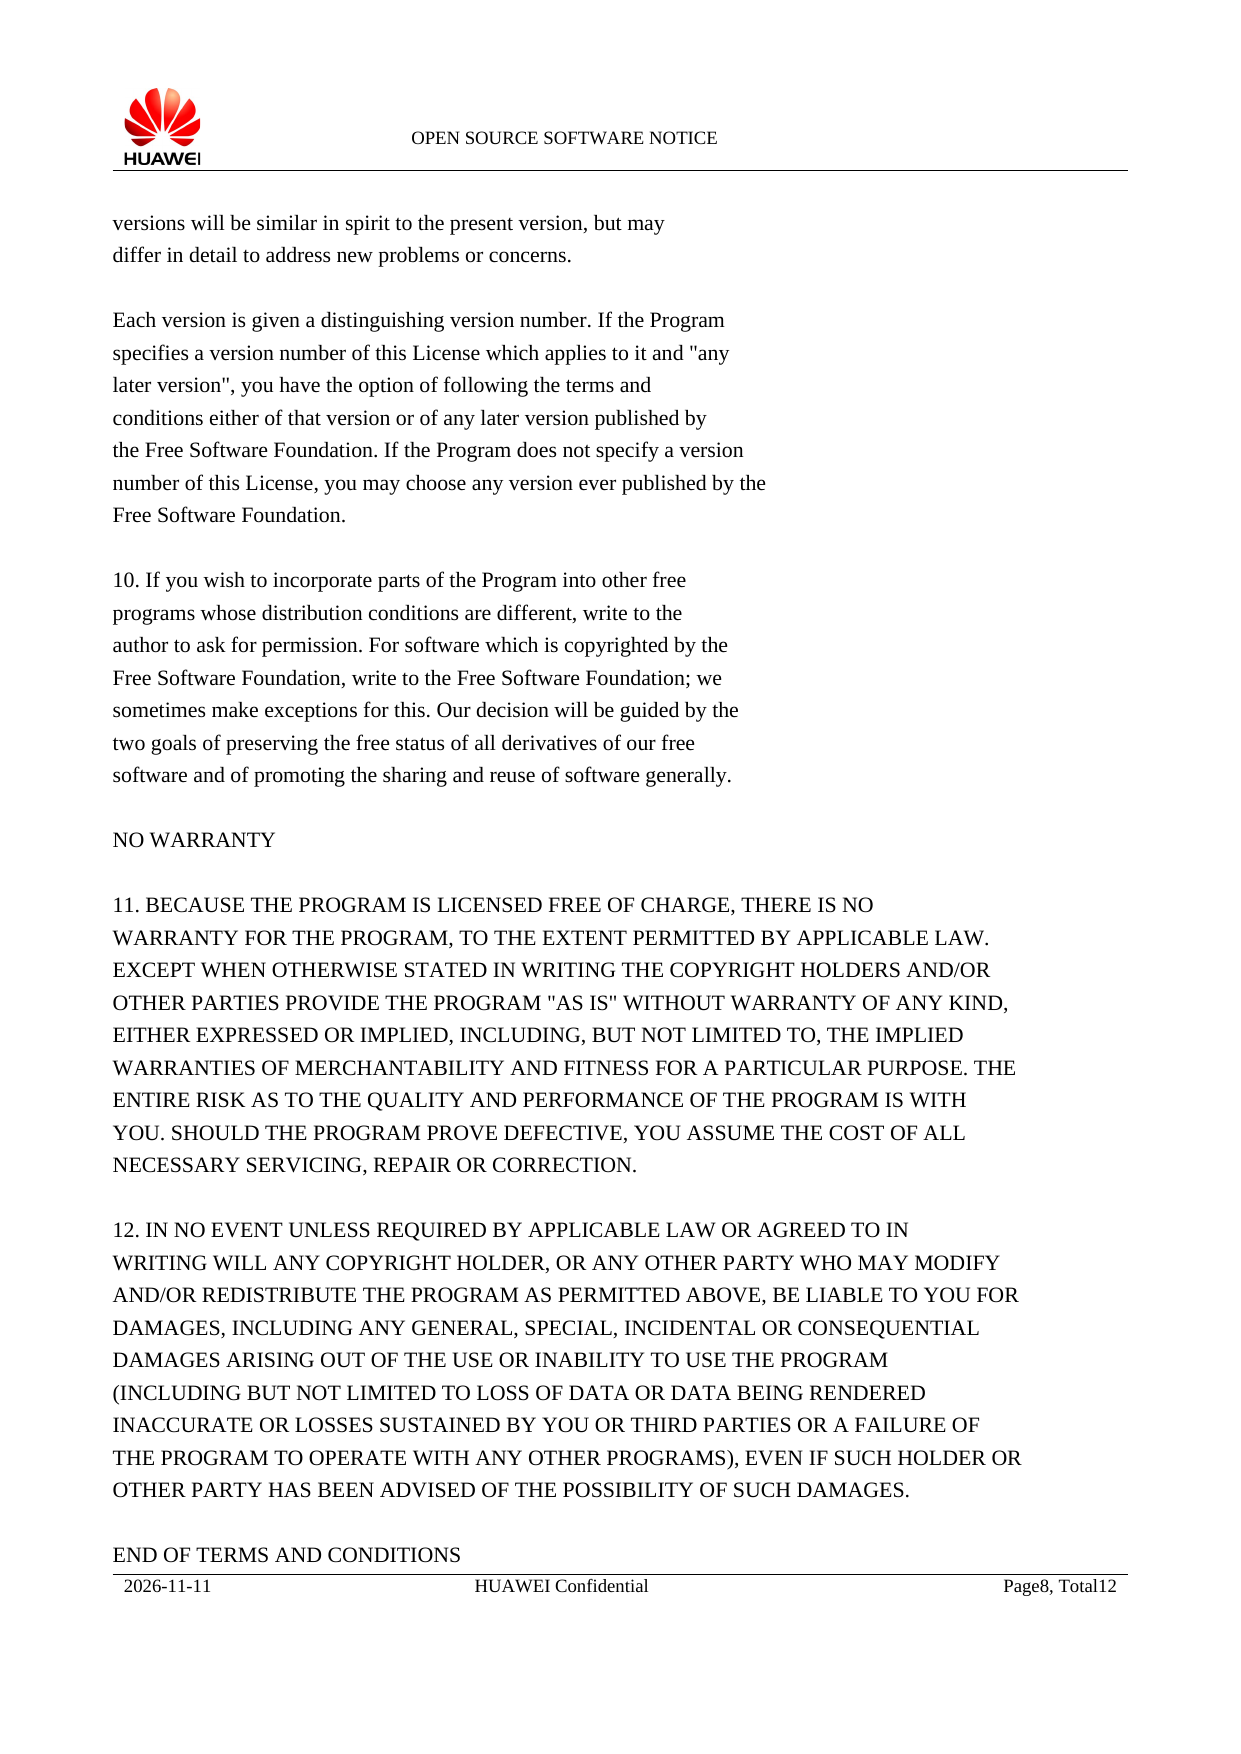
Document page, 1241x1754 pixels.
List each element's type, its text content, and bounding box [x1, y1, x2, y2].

picture [124, 88, 201, 165]
